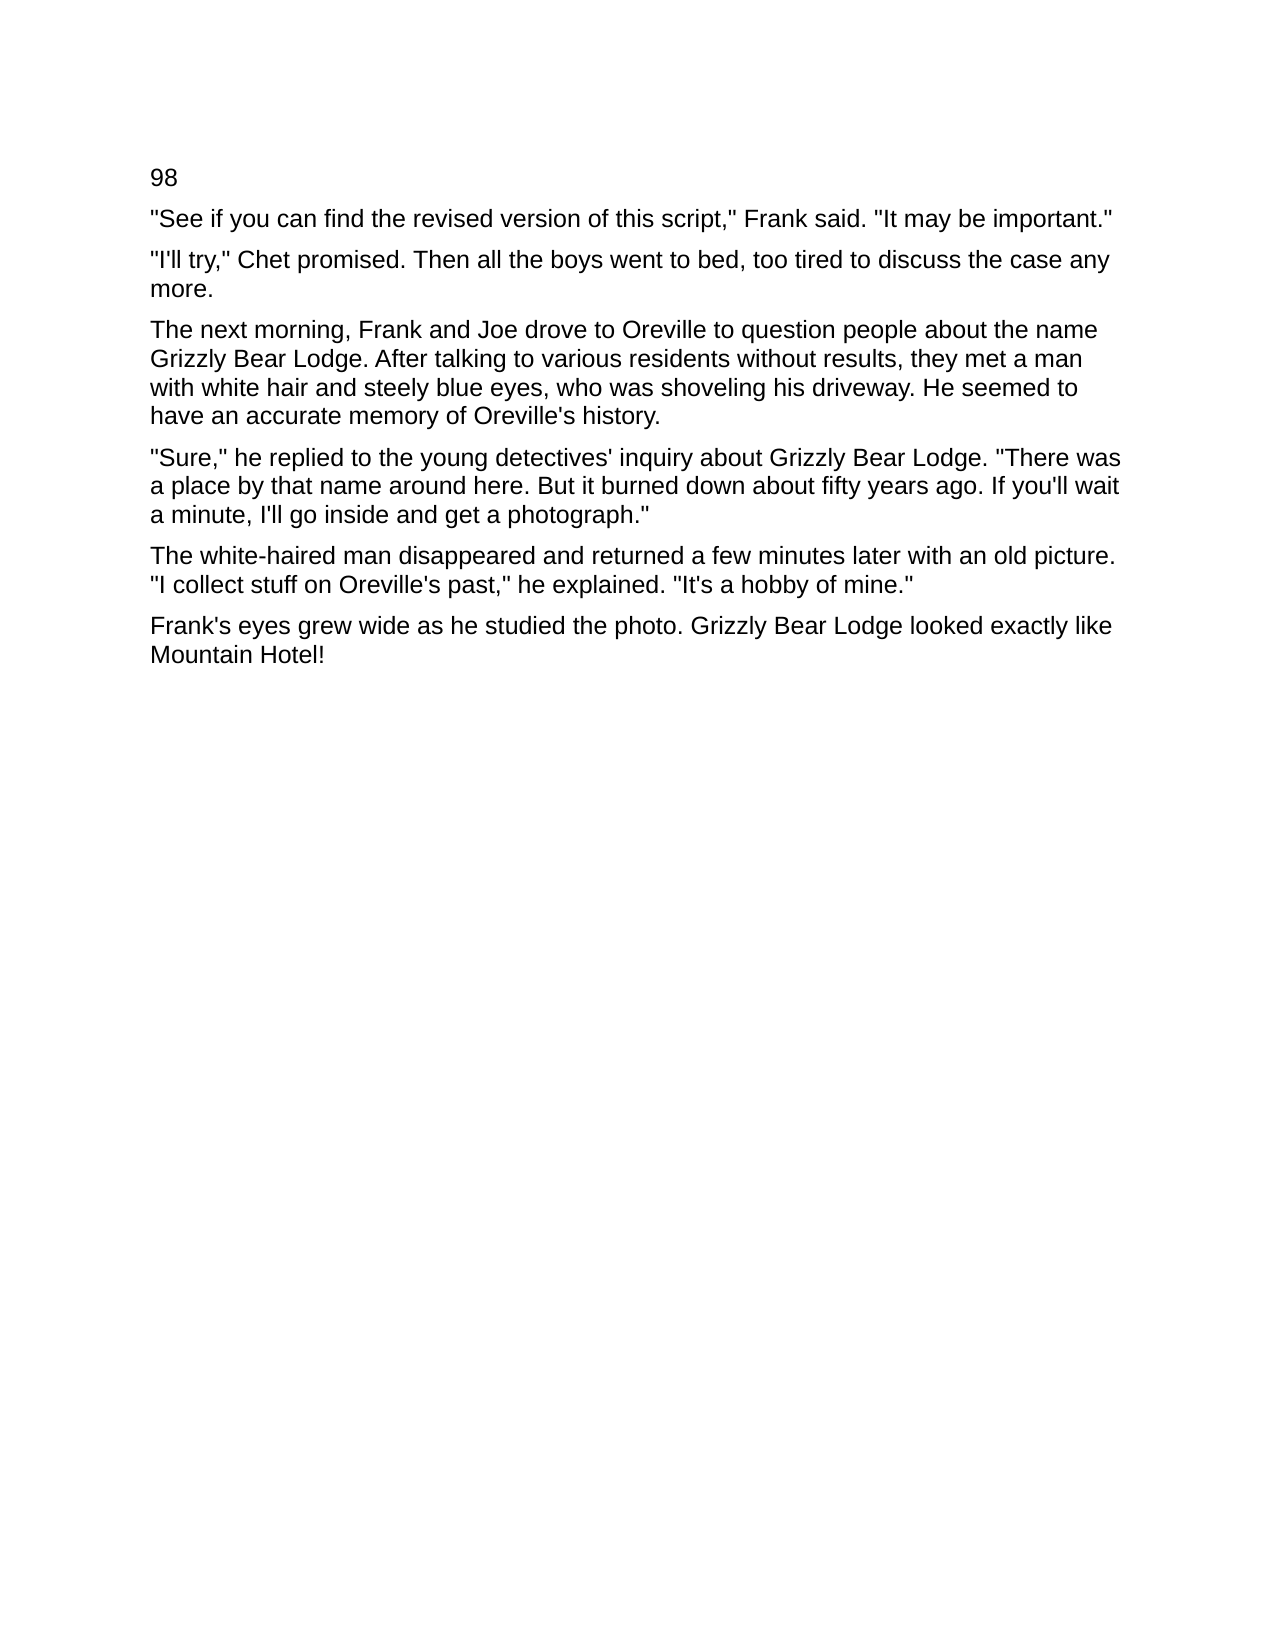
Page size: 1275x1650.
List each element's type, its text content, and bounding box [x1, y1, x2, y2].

text The next morning, Frank and Joe drove to Oreville to question people about the name Grizzly Bear Lodge. After talking to various residents without results, they met a man with white hair and steely blue eyes, who was shoveling his driveway. He seemed to have an accurate memory of Oreville's history. [150, 315, 1125, 430]
text "I'll try," Chet promised. Then all the boys went to bed, too tired to discuss the case any more. [150, 245, 1125, 302]
text Frank's eyes grew wide as he studied the photo. Grizzly Bear Lodge looked exactly like Mountain Hotel! [150, 611, 1125, 669]
text The white-haired man disappeared and returned a few minutes later with an old picture. "I collect stuff on Oreville's past," he explained. "It's a hobby of mine." [150, 541, 1125, 599]
text "Sure," he replied to the young detectives' inquiry about Grizzly Bear Lodge. "There was a place by that name around here. But it burned down about fifty years ago. If you'll wait a minute, I'll go inside and get a photograph." [150, 442, 1125, 529]
text 98 [150, 162, 1125, 191]
text "See if you can find the revised version of this script," Frank said. "It may be important." [150, 204, 1125, 232]
